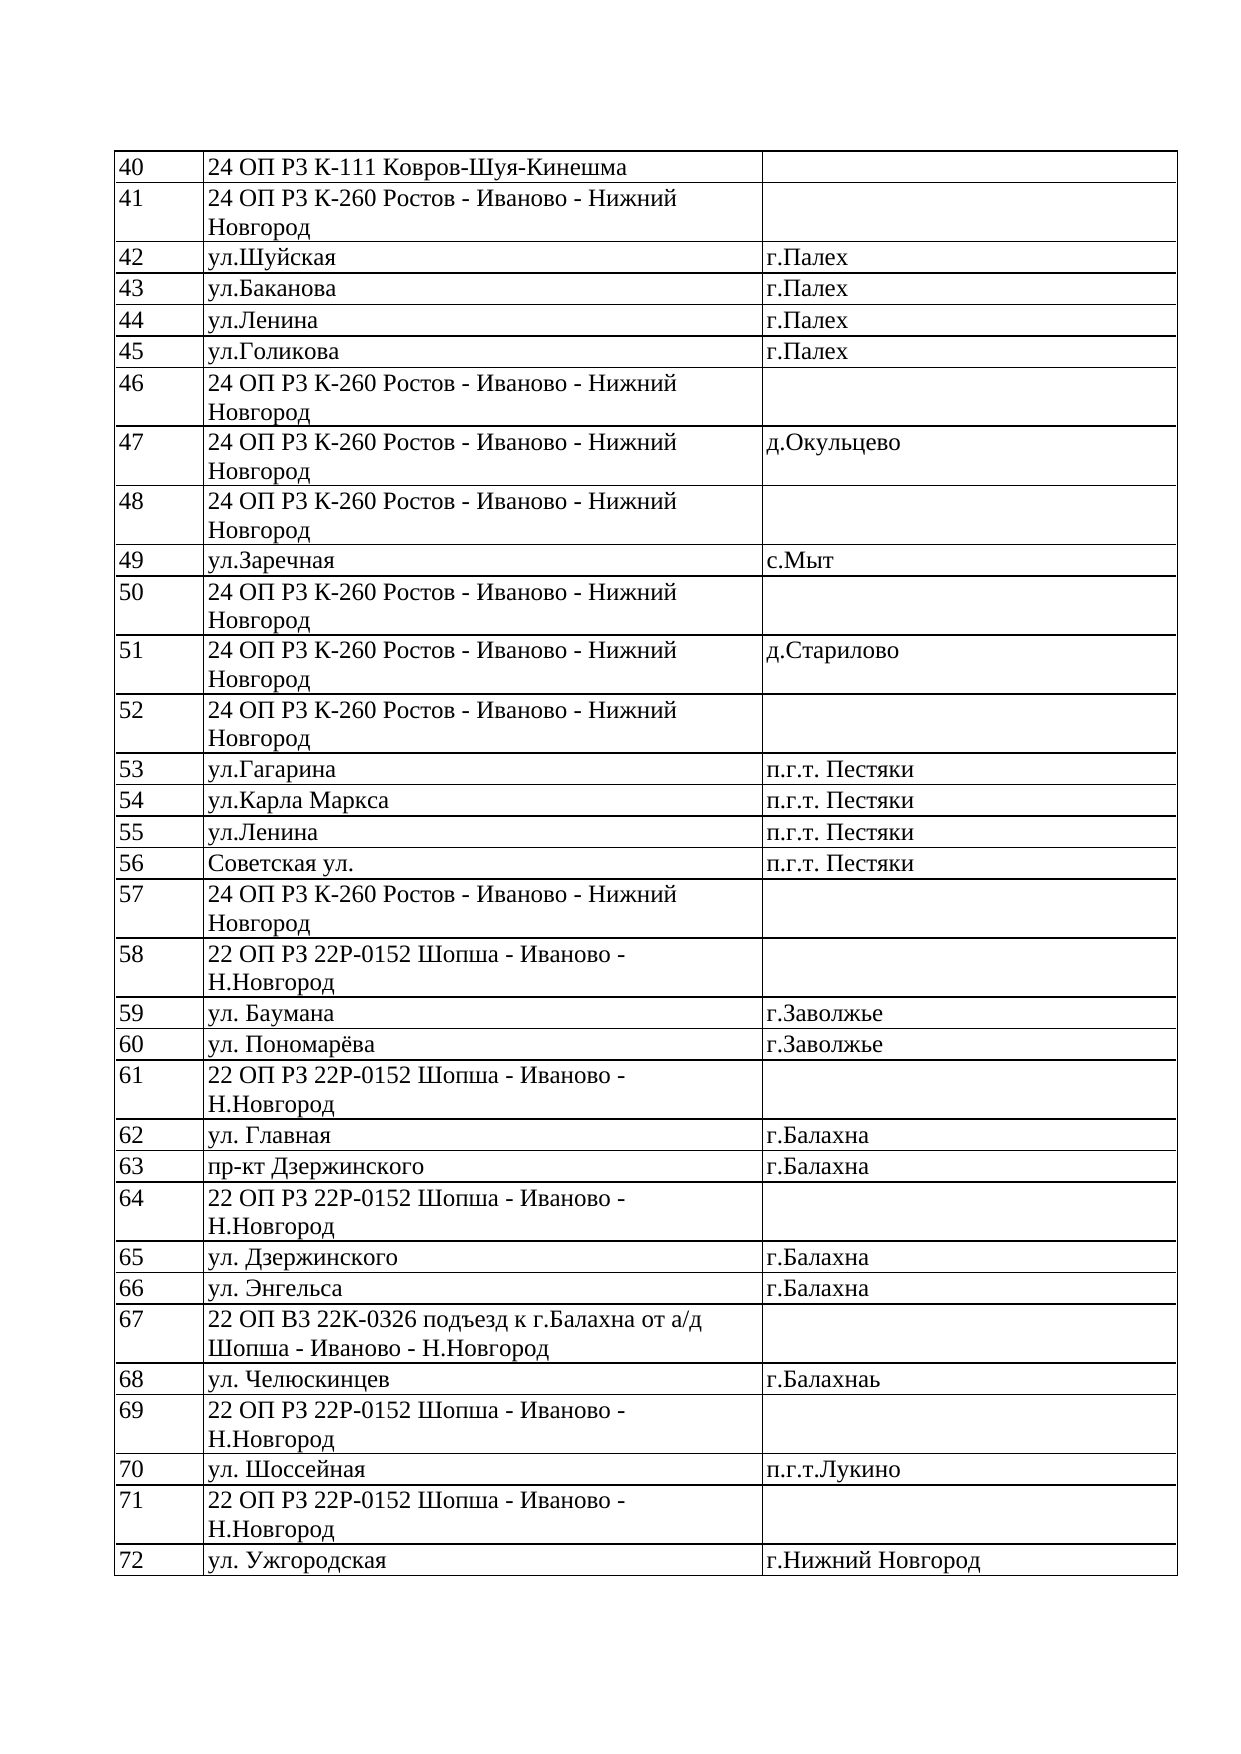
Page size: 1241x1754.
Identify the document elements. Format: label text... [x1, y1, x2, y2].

table_cell 24 ОП Р3 К-260 Ростов - Иваново - Нижний Новгород [204, 880, 762, 937]
table_cell 24 ОП Р3 К-260 Ростов - Иваново - Нижний Новгород [204, 368, 762, 425]
table_cell г.Палех [763, 272, 1177, 303]
table_cell 60 [115, 1029, 203, 1059]
table_cell 47 [115, 426, 203, 484]
table_cell [763, 485, 1177, 543]
table_cell 56 [115, 848, 203, 878]
table_cell п.г.т. Пестяки [763, 752, 1177, 784]
table_cell 40 [115, 152, 203, 181]
table_cell г.Палех [763, 304, 1177, 335]
table_cell д.Старилово [763, 634, 1177, 693]
table_cell 67 [115, 1304, 203, 1362]
table_cell ул.Ленина [204, 305, 762, 335]
table_cell [763, 575, 1177, 634]
table_cell 46 [115, 368, 203, 425]
table_cell [763, 937, 1177, 996]
table_cell 22 ОП РЗ 22Р-0152 Шопша - Иваново - Н.Новгород [204, 1395, 762, 1453]
table_cell [763, 1484, 1177, 1543]
table_cell г.Балахна [763, 1272, 1177, 1303]
table_cell 24 ОП Р3 К-260 Ростов - Иваново - Нижний Новгород [204, 577, 762, 634]
table_cell 70 [115, 1454, 203, 1484]
table_cell 42 [115, 242, 203, 272]
table_cell п.г.т.Лукино [763, 1453, 1177, 1484]
table_cell 65 [115, 1241, 203, 1272]
table_cell 71 [115, 1485, 203, 1543]
table_cell 22 ОП РЗ 22Р-0152 Шопша - Иваново - Н.Новгород [204, 1183, 762, 1240]
table_cell 61 [115, 1060, 203, 1118]
table_cell г.Балахна [763, 1240, 1177, 1272]
table_cell 55 [115, 816, 203, 847]
table_cell г.Палех [763, 335, 1177, 366]
table_cell 24 ОП Р3 К-260 Ростов - Иваново - Нижний Новгород [204, 695, 762, 752]
table_cell [763, 1303, 1177, 1362]
table_cell 63 [115, 1151, 203, 1181]
table_cell п.г.т. Пестяки [763, 847, 1177, 878]
table_cell 64 [115, 1182, 203, 1240]
table_cell 52 [115, 694, 203, 752]
table_cell [763, 181, 1177, 241]
table_cell ул.Ленина [204, 817, 762, 847]
table_cell 58 [115, 938, 203, 996]
table_cell 53 [115, 753, 203, 784]
table_cell 51 [115, 635, 203, 693]
table_cell 69 [115, 1395, 203, 1453]
table_cell 68 [115, 1363, 203, 1393]
table_cell ул. Главная [204, 1120, 762, 1149]
table_cell 49 [115, 545, 203, 575]
table_cell 62 [115, 1119, 203, 1149]
table_cell ул.Баканова [204, 274, 762, 303]
table_cell [763, 878, 1177, 937]
table_cell г.Нижний Новгород [763, 1543, 1177, 1574]
table_cell г.Балахна [763, 1150, 1177, 1181]
table_cell ул.Карла Маркса [204, 785, 762, 815]
table_cell ул. Шоссейная [204, 1454, 762, 1484]
table_cell ул. Энгельса [204, 1273, 762, 1303]
table_cell 54 [115, 785, 203, 815]
table_cell 24 ОП Р3 К-111 Ковров-Шуя-Кинешма [204, 152, 762, 181]
table_cell 57 [115, 879, 203, 937]
table_cell [763, 1059, 1177, 1118]
table_cell 24 ОП Р3 К-260 Ростов - Иваново - Нижний Новгород [204, 636, 762, 693]
table_cell с.Мыт [763, 544, 1177, 575]
table_cell 59 [115, 997, 203, 1028]
table_cell [763, 693, 1177, 752]
table_cell 45 [115, 336, 203, 366]
table_cell 24 ОП Р3 К-260 Ростов - Иваново - Нижний Новгород [204, 486, 762, 543]
table_cell 22 ОП РЗ 22Р-0152 Шопша - Иваново - Н.Новгород [204, 939, 762, 996]
table_cell г.Заволжье [763, 1028, 1177, 1059]
table_cell [763, 1181, 1177, 1240]
table_cell г.Балахнаь [763, 1362, 1177, 1393]
table_cell г.Палех [763, 241, 1177, 272]
table_cell ул. Челюскинцев [204, 1364, 762, 1393]
table_cell 43 [115, 273, 203, 303]
table_cell 22 ОП РЗ 22Р-0152 Шопша - Иваново - Н.Новгород [204, 1061, 762, 1118]
table_cell 50 [115, 576, 203, 634]
table_cell [763, 152, 1177, 181]
table_cell д.Окульцево [763, 425, 1177, 484]
table_cell 22 ОП В3 22К-0326 подъезд к г.Балахна от а/д Шопша - Иваново - Н.Новгород [204, 1305, 762, 1362]
table_cell г.Балахна [763, 1118, 1177, 1149]
table_cell 66 [115, 1273, 203, 1303]
table_cell 22 ОП РЗ 22Р-0152 Шопша - Иваново - Н.Новгород [204, 1486, 762, 1543]
table_cell 24 ОП Р3 К-260 Ростов - Иваново - Нижний Новгород [204, 183, 762, 241]
table_cell [763, 366, 1177, 425]
table_cell ул. Дзержинского [204, 1242, 762, 1272]
table_cell г.Заволжье [763, 996, 1177, 1028]
table_cell 72 [115, 1544, 203, 1574]
table_cell ул.Гагарина [204, 754, 762, 784]
table_cell п.г.т. Пестяки [763, 784, 1177, 815]
table_cell 41 [115, 183, 203, 241]
table_cell ул.Шуйская [204, 242, 762, 272]
table_cell ул. Ужгородская [204, 1545, 762, 1574]
table_cell 24 ОП Р3 К-260 Ростов - Иваново - Нижний Новгород [204, 427, 762, 484]
table_cell ул. Пономарёва [204, 1029, 762, 1059]
table_cell 44 [115, 305, 203, 335]
table_cell 48 [115, 486, 203, 543]
table_cell ул. Баумана [204, 998, 762, 1028]
table_cell ул.Голикова [204, 337, 762, 366]
table_cell п.г.т. Пестяки [763, 815, 1177, 847]
table_cell ул.Заречная [204, 545, 762, 575]
table_cell пр-кт Дзержинского [204, 1151, 762, 1181]
table_cell [763, 1394, 1177, 1453]
table_cell Советская ул. [204, 848, 762, 878]
